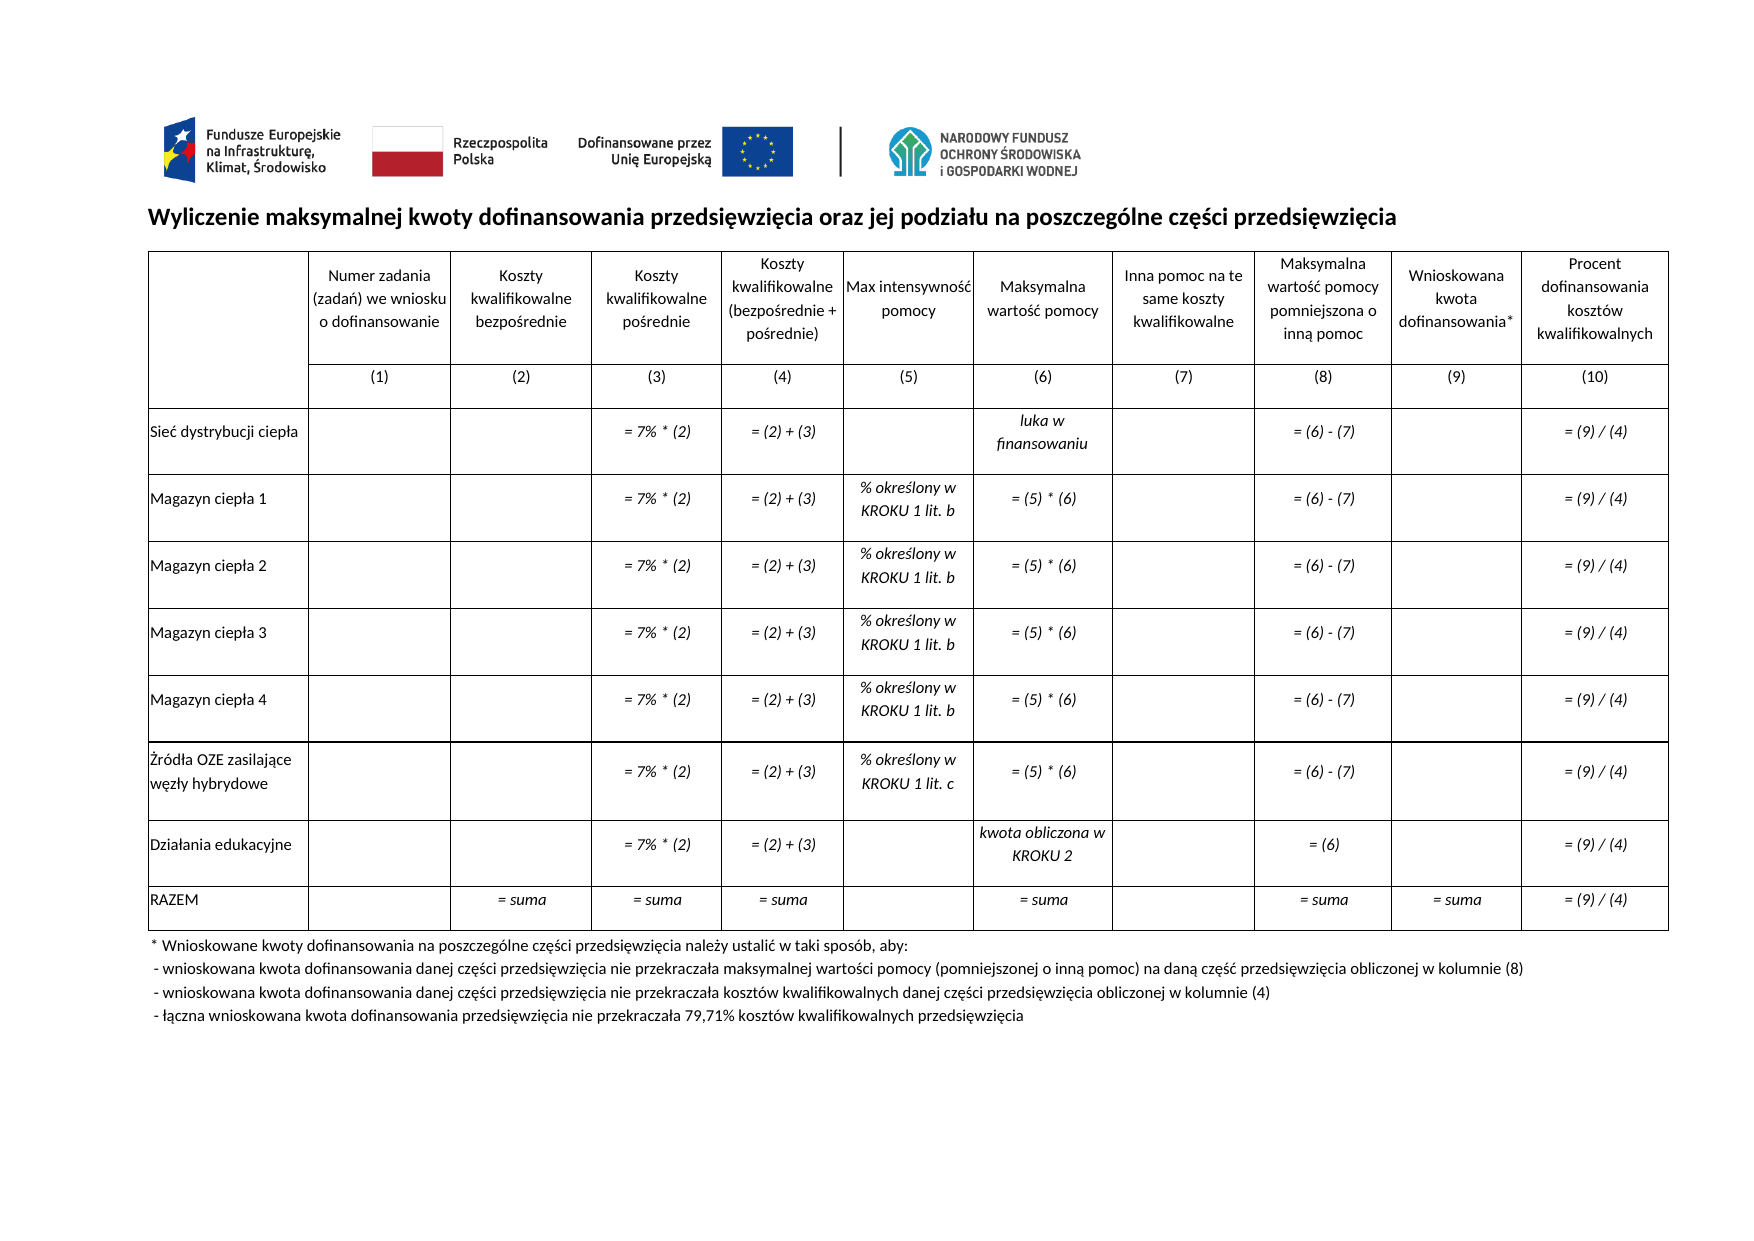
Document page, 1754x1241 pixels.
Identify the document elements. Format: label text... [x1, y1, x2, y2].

table_cell = (6) - (7) [1255, 475, 1391, 541]
table_cell = (2) + (3) [722, 609, 843, 674]
table_cell [309, 609, 450, 674]
table_cell [844, 821, 973, 886]
table_cell Działania edukacyjne [149, 821, 308, 886]
table_cell = (2) + (3) [722, 743, 843, 819]
table_cell = (9) / (4) [1522, 676, 1668, 741]
table_cell = (5) * (6) [974, 676, 1112, 741]
table_header Koszty kwalifikowalne bezpośrednie [451, 252, 591, 364]
table_cell [1392, 743, 1521, 819]
table_cell [1113, 475, 1254, 541]
table_cell kwota obliczona w KROKU 2 [974, 821, 1112, 886]
table_cell = (6) - (7) [1255, 676, 1391, 741]
table_cell (2) [451, 365, 591, 407]
table_cell = suma [1392, 887, 1521, 930]
table_cell [1392, 821, 1521, 886]
table_cell = suma [451, 887, 591, 930]
table_cell (10) [1522, 365, 1668, 407]
picture [147, 101, 1093, 199]
table_cell = (5) * (6) [974, 743, 1112, 819]
table_cell [1113, 821, 1254, 886]
table_cell [451, 542, 591, 608]
table_cell [1113, 676, 1254, 741]
table_cell = (9) / (4) [1522, 475, 1668, 541]
table_cell [1113, 609, 1254, 674]
table_cell RAZEM [149, 887, 308, 930]
table_cell = (9) / (4) [1522, 409, 1668, 474]
table_cell [1113, 409, 1254, 474]
text Wyliczenie maksymalnej kwoty dofinansowania przedsięwzięcia oraz jej podziału na poszczególne części przedsięwzięcia [148, 148, 1606, 232]
table_header Procent dofinansowania kosztów kwalifikowalnych [1522, 252, 1668, 364]
table_header Numer zadania (zadań) we wniosku o dofinansowanie [309, 252, 450, 364]
table_cell [309, 409, 450, 474]
table_cell = (5) * (6) [974, 475, 1112, 541]
table_cell % określony w KROKU 1 lit. c [844, 743, 973, 819]
table_cell [1113, 743, 1254, 819]
table_cell = suma [974, 887, 1112, 930]
table_cell Żródła OZE zasilające węzły hybrydowe [149, 743, 308, 819]
table_header Koszty kwalifikowalne pośrednie [592, 252, 721, 364]
table_cell = suma [592, 887, 721, 930]
table_cell = (6) - (7) [1255, 542, 1391, 608]
table_cell % określony w KROKU 1 lit. b [844, 542, 973, 608]
table_cell = (9) / (4) [1522, 542, 1668, 608]
table_cell [1113, 887, 1254, 930]
table_cell [451, 609, 591, 674]
table_cell (6) [974, 365, 1112, 407]
table_cell * Wnioskowane kwoty dofinansowania na poszczególne części przedsięwzięcia należy ustalić w taki sposób, aby: - wnioskowana kwota dofinansowania danej części przedsięwzięcia nie przekraczała maksymalnej wartości pomocy (pomniejszonej o inną pomoc) na daną część przedsięwzięcia obliczonej w kolumnie (8) - wnioskowana kwota dofinansowania danej części przedsięwzięcia nie przekraczała kosztów kwalifikowalnych danej części przedsięwzięcia obliczonej w kolumnie (4) - łączna wnioskowana kwota dofinansowania przedsięwzięcia nie przekraczała 79,71% kosztów kwalifikowalnych przedsięwzięcia [148, 931, 1669, 1049]
table_cell [1392, 676, 1521, 741]
table_cell = 7% * (2) [592, 409, 721, 474]
table_cell [309, 542, 450, 608]
table_cell [1392, 542, 1521, 608]
table_cell [1392, 409, 1521, 474]
table_header Wnioskowana kwota dofinansowania* [1392, 252, 1521, 364]
table_cell (5) [844, 365, 973, 407]
table_cell = (9) / (4) [1522, 743, 1668, 819]
table_cell Sieć dystrybucji ciepła [149, 409, 308, 474]
table_cell [309, 475, 450, 541]
table_cell % określony w KROKU 1 lit. b [844, 475, 973, 541]
table_cell [451, 676, 591, 741]
table_cell = 7% * (2) [592, 743, 721, 819]
table_cell = (9) / (4) [1522, 821, 1668, 886]
table_header Inna pomoc na te same koszty kwalifikowalne [1113, 252, 1254, 364]
table_cell = (6) - (7) [1255, 609, 1391, 674]
table_cell = (6) - (7) [1255, 409, 1391, 474]
table_cell [1113, 542, 1254, 608]
table_cell % określony w KROKU 1 lit. b [844, 609, 973, 674]
table_header [149, 252, 308, 407]
table_header Max intensywność pomocy [844, 252, 973, 364]
table_cell = (9) / (4) [1522, 609, 1668, 674]
table_cell % określony w KROKU 1 lit. b [844, 676, 973, 741]
table_cell [451, 743, 591, 819]
table_cell (9) [1392, 365, 1521, 407]
table_cell [1392, 475, 1521, 541]
table_cell = (2) + (3) [722, 409, 843, 474]
table_cell (1) [309, 365, 450, 407]
table_cell = 7% * (2) [592, 542, 721, 608]
table_cell [451, 409, 591, 474]
table_cell [309, 676, 450, 741]
table_cell = (2) + (3) [722, 676, 843, 741]
table_cell Magazyn ciepła 4 [149, 676, 308, 741]
table_cell = (5) * (6) [974, 609, 1112, 674]
table_cell [309, 887, 450, 930]
table_cell [1392, 609, 1521, 674]
table_cell [309, 743, 450, 819]
table_cell = (2) + (3) [722, 821, 843, 886]
table_cell = (6) [1255, 821, 1391, 886]
table_cell = (2) + (3) [722, 542, 843, 608]
table_cell = (6) - (7) [1255, 743, 1391, 819]
table_cell Magazyn ciepła 3 [149, 609, 308, 674]
table_header Maksymalna wartość pomocy [974, 252, 1112, 364]
table_header Koszty kwalifikowalne (bezpośrednie + pośrednie) [722, 252, 843, 364]
table_cell (8) [1255, 365, 1391, 407]
table_cell = suma [722, 887, 843, 930]
table_cell = 7% * (2) [592, 821, 721, 886]
table_cell Magazyn ciepła 1 [149, 475, 308, 541]
table_cell [309, 821, 450, 886]
table_cell Magazyn ciepła 2 [149, 542, 308, 608]
table_cell [844, 409, 973, 474]
table_header Maksymalna wartość pomocy pomniejszona o inną pomoc [1255, 252, 1391, 364]
table_cell (3) [592, 365, 721, 407]
table_cell luka w finansowaniu [974, 409, 1112, 474]
table_cell = 7% * (2) [592, 676, 721, 741]
table_cell = 7% * (2) [592, 475, 721, 541]
table_cell = (2) + (3) [722, 475, 843, 541]
table_cell = 7% * (2) [592, 609, 721, 674]
table_cell = (9) / (4) [1522, 887, 1668, 930]
table_cell = suma [1255, 887, 1391, 930]
table_cell [451, 475, 591, 541]
table_cell [451, 821, 591, 886]
table_cell (7) [1113, 365, 1254, 407]
table_cell (4) [722, 365, 843, 407]
table_cell [844, 887, 973, 930]
table_cell = (5) * (6) [974, 542, 1112, 608]
